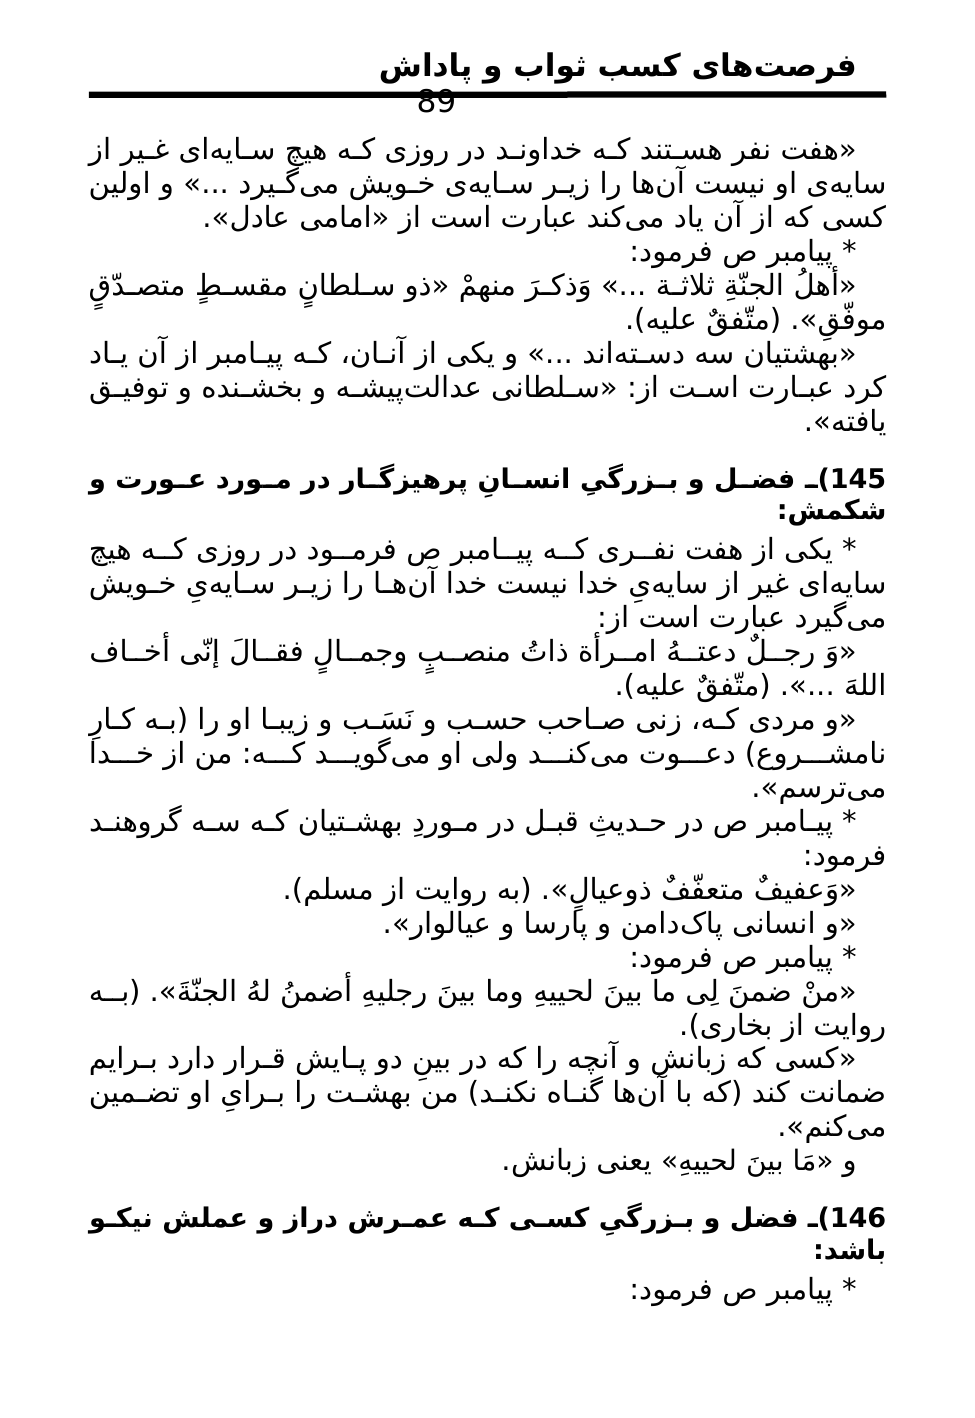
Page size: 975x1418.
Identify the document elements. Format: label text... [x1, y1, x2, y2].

text «بهشتیان سه دسته‌اند ...» و یکی از آنان، که پیامبر از آن یاد کرد عبارت است از: «سلطانی عدالت‌پیشه و بخشنده و توفیق یافته». [89, 336, 886, 438]
text * پیامبر ص فرمود: [89, 234, 886, 268]
text 145) فضل و بزرگیِ انسانِ پرهیزگار در مورد عورت و شکمش: [89, 463, 886, 526]
text و «مَا بینَ لحییهِ» یعنی زبانش. [89, 1144, 886, 1178]
text «و انسانی پاک‌دامن و پارسا و عیالوار». [89, 906, 886, 940]
text «کسی که زبانش و آنچه را که در بینِ دو پایش قرار دارد برایم ضمانت کند (که با آن‌ها گناه نکند) من بهشت را برایِ او تضمین می‌کنم». [89, 1042, 886, 1144]
text * پیامبر ص فرمود: [89, 1272, 886, 1306]
text * پیامبر ص در حدیثِ قبل در موردِ بهشتیان که سه گروهند فرمود: [89, 804, 886, 872]
text «هفت نفر هستند که خداوند در روزی که هیچ سایه‌ای غیر از سایه‌ی او نیست آن‌ها را زیر سایه‌ی خویش می‌گیرد ...» و اولین کسی که از آن یاد می‌کند عبارت است از «امامی عادل». [89, 132, 886, 234]
text «وَ رجلٌ دعتهُ امرأة ذاتُ منصبٍ وجمالٍ فقالَ إنّی أخاف اللهَ ...». (متّفقٌ علیه). [89, 634, 886, 702]
text «أهلُ الجنّةِ ثلاثة ...» وَذکرَ منهمْ «ذو سلطانٍ مقسطٍ متصدّقٍ موفّقِ». (متّفقٌ علیه). [89, 268, 886, 336]
text «وَعفیفٌ متعفّفٌ ذوعیالٍ». (به روایت از مسلم). [89, 872, 886, 906]
text 146) فضل و بزرگیِ کسی که عمرش دراز و عملش نیکو باشد: [89, 1203, 886, 1266]
text «و مردی که، زنی صاحب حسب و نَسَب و زیبا او را (به کارِ نامشروع) دعوت می‌کند ولی او می‌گوید که: من از خدا می‌ترسم». [89, 702, 886, 804]
text * یکی از هفت نفری که پیامبر ص فرمود در روزی که هیچ سایه‌ای غیر از سایه‌یِ خدا نیست خدا آن‌ها را زیر سایه‌یِ خویش می‌گیرد عبارت است از: [89, 532, 886, 634]
text * پیامبر ص فرمود: [89, 940, 886, 974]
text «منْ ضمنَ لِی ما بینَ لحییهِ وما بینَ رجلیهِ أضمنُ لهُ الجنّةَ». (به روایت از بخاری). [89, 974, 886, 1042]
